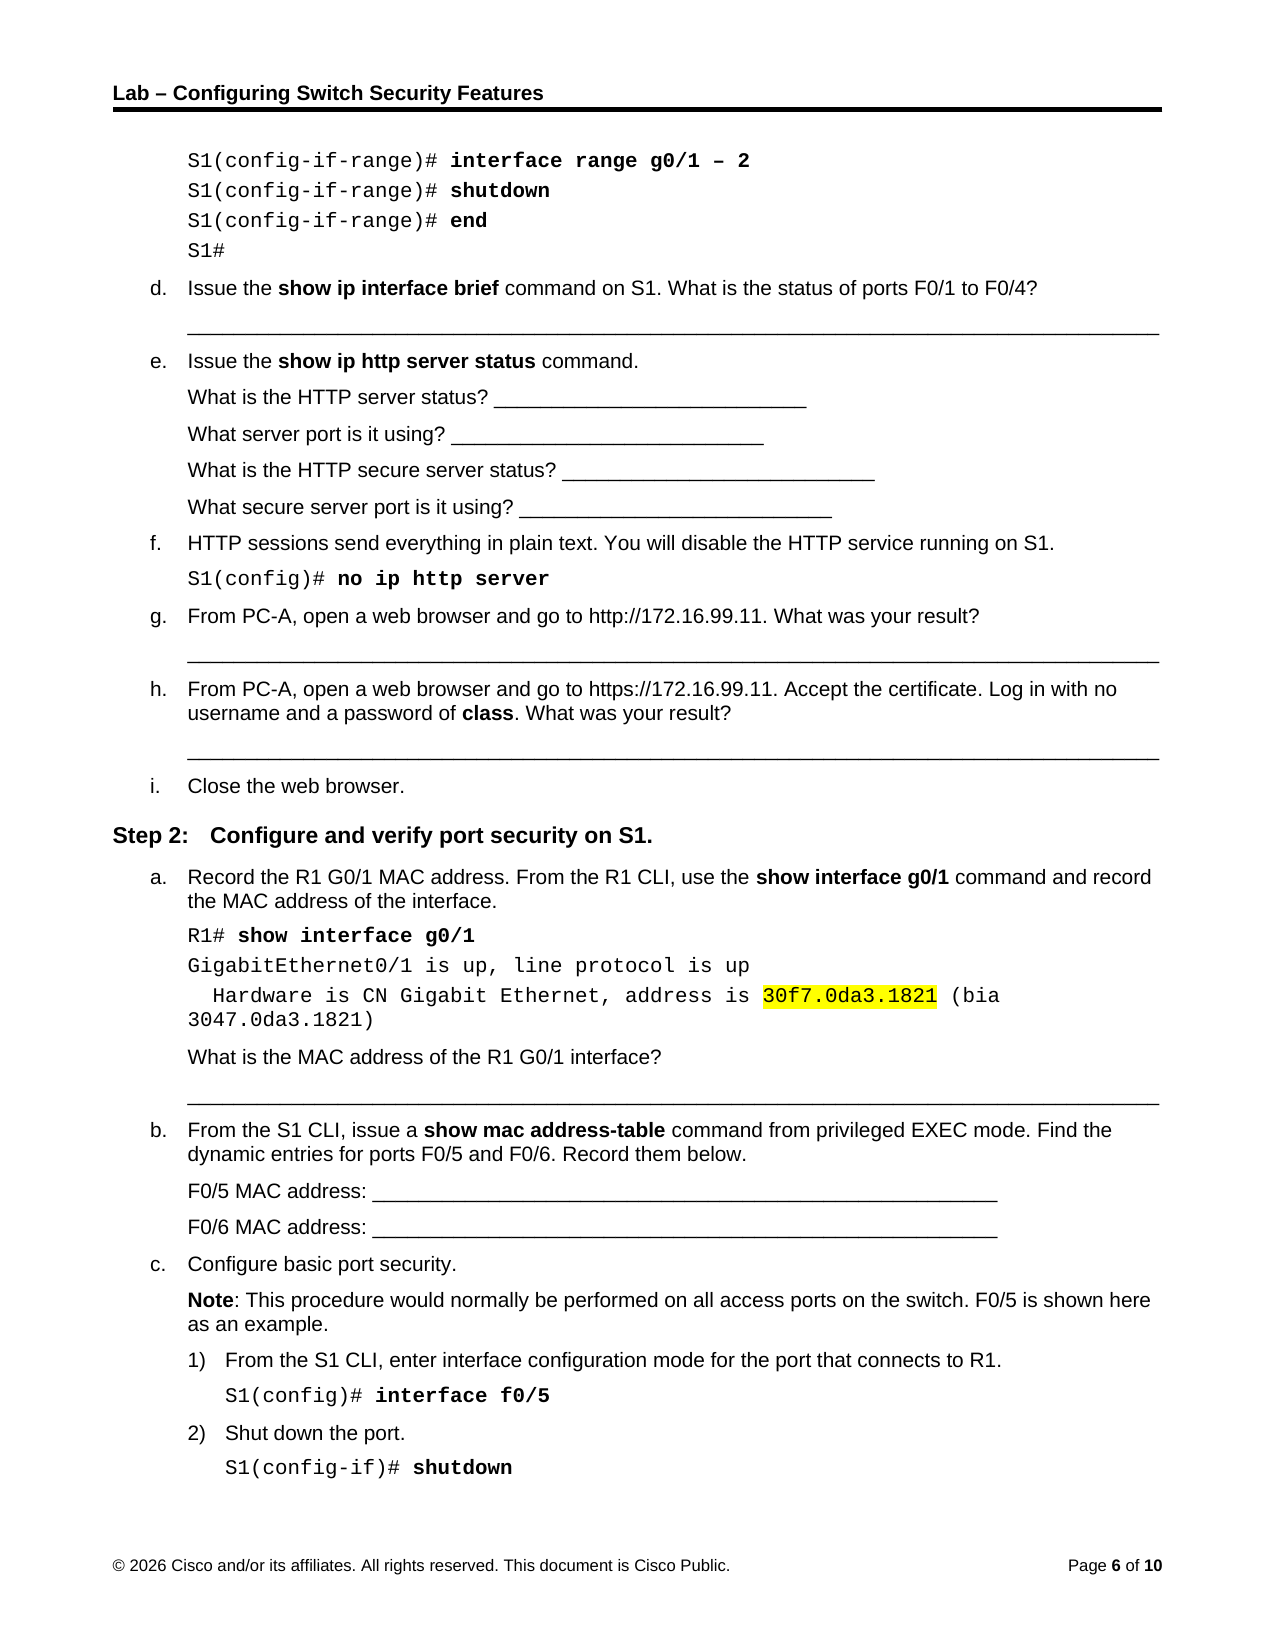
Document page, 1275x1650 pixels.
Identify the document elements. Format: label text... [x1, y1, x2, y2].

text ____________________________________________________________________________________ [187, 640, 1162, 664]
text Issue the show ip interface brief command on S1. What is the status of ports F0/1 to F0/4? [150, 276, 1162, 300]
text Shut down the port. [187, 1421, 1162, 1445]
text Issue the show ip http server status command. [150, 349, 1162, 373]
text Record the R1 G0/1 MAC address. From the R1 CLI, use the show interface g0/1 command and record the MAC address of the interface. [150, 865, 1162, 913]
text From the S1 CLI, issue a show mac address-table command from privileged EXEC mode. Find the dynamic entries for ports F0/5 and F0/6. Record them below. [150, 1118, 1162, 1166]
text S1(config-if-range)# shutdown [187, 180, 1162, 203]
text What is the HTTP server status? ___________________________ [187, 385, 1162, 409]
text Note: This procedure would normally be performed on all access ports on the switch. F0/5 is shown here as an example. [187, 1288, 1162, 1336]
text From PC-A, open a web browser and go to https://172.16.99.11. Accept the certificate. Log in with no username and a password of class. What was your result? [150, 677, 1162, 724]
text From the S1 CLI, enter interface configuration mode for the port that connects to R1. [187, 1348, 1162, 1372]
text F0/5 MAC address: ______________________________________________________ [187, 1178, 1162, 1202]
text GigabitEthernet0/1 is up, line protocol is up [187, 955, 1162, 979]
text S1(config-if-range)# interface range g0/1 – 2 [187, 150, 1162, 174]
text S1(config)# no ip http server [187, 567, 1162, 591]
text ____________________________________________________________________________________ [187, 1082, 1162, 1106]
text What secure server port is it using? ___________________________ [187, 494, 1162, 518]
text S1(config-if-range)# end [187, 210, 1162, 233]
text ____________________________________________________________________________________ [187, 312, 1162, 336]
text S1# [187, 240, 1162, 263]
text Configure and verify port security on S1. [112, 822, 1162, 849]
text What is the HTTP secure server status? ___________________________ [187, 458, 1162, 482]
text R1# show interface g0/1 [187, 926, 1162, 949]
text Configure basic port security. [150, 1251, 1162, 1275]
text S1(config)# interface f0/5 [225, 1385, 1162, 1408]
text From PC-A, open a web browser and go to http://172.16.99.11. What was your result? [150, 604, 1162, 628]
text ____________________________________________________________________________________ [187, 737, 1162, 761]
text S1(config-if)# shutdown [225, 1457, 1162, 1481]
text HTTP sessions send everything in plain text. You will disable the HTTP service running on S1. [150, 531, 1162, 555]
text F0/6 MAC address: ______________________________________________________ [187, 1215, 1162, 1239]
text Hardware is CN Gigabit Ethernet, address is 30f7.0da3.1821 (bia 3047.0da3.1821) [187, 985, 1162, 1033]
text Close the web browser. [150, 773, 1162, 797]
text What is the MAC address of the R1 G0/1 interface? [187, 1045, 1162, 1069]
text What server port is it using? ___________________________ [187, 422, 1162, 446]
